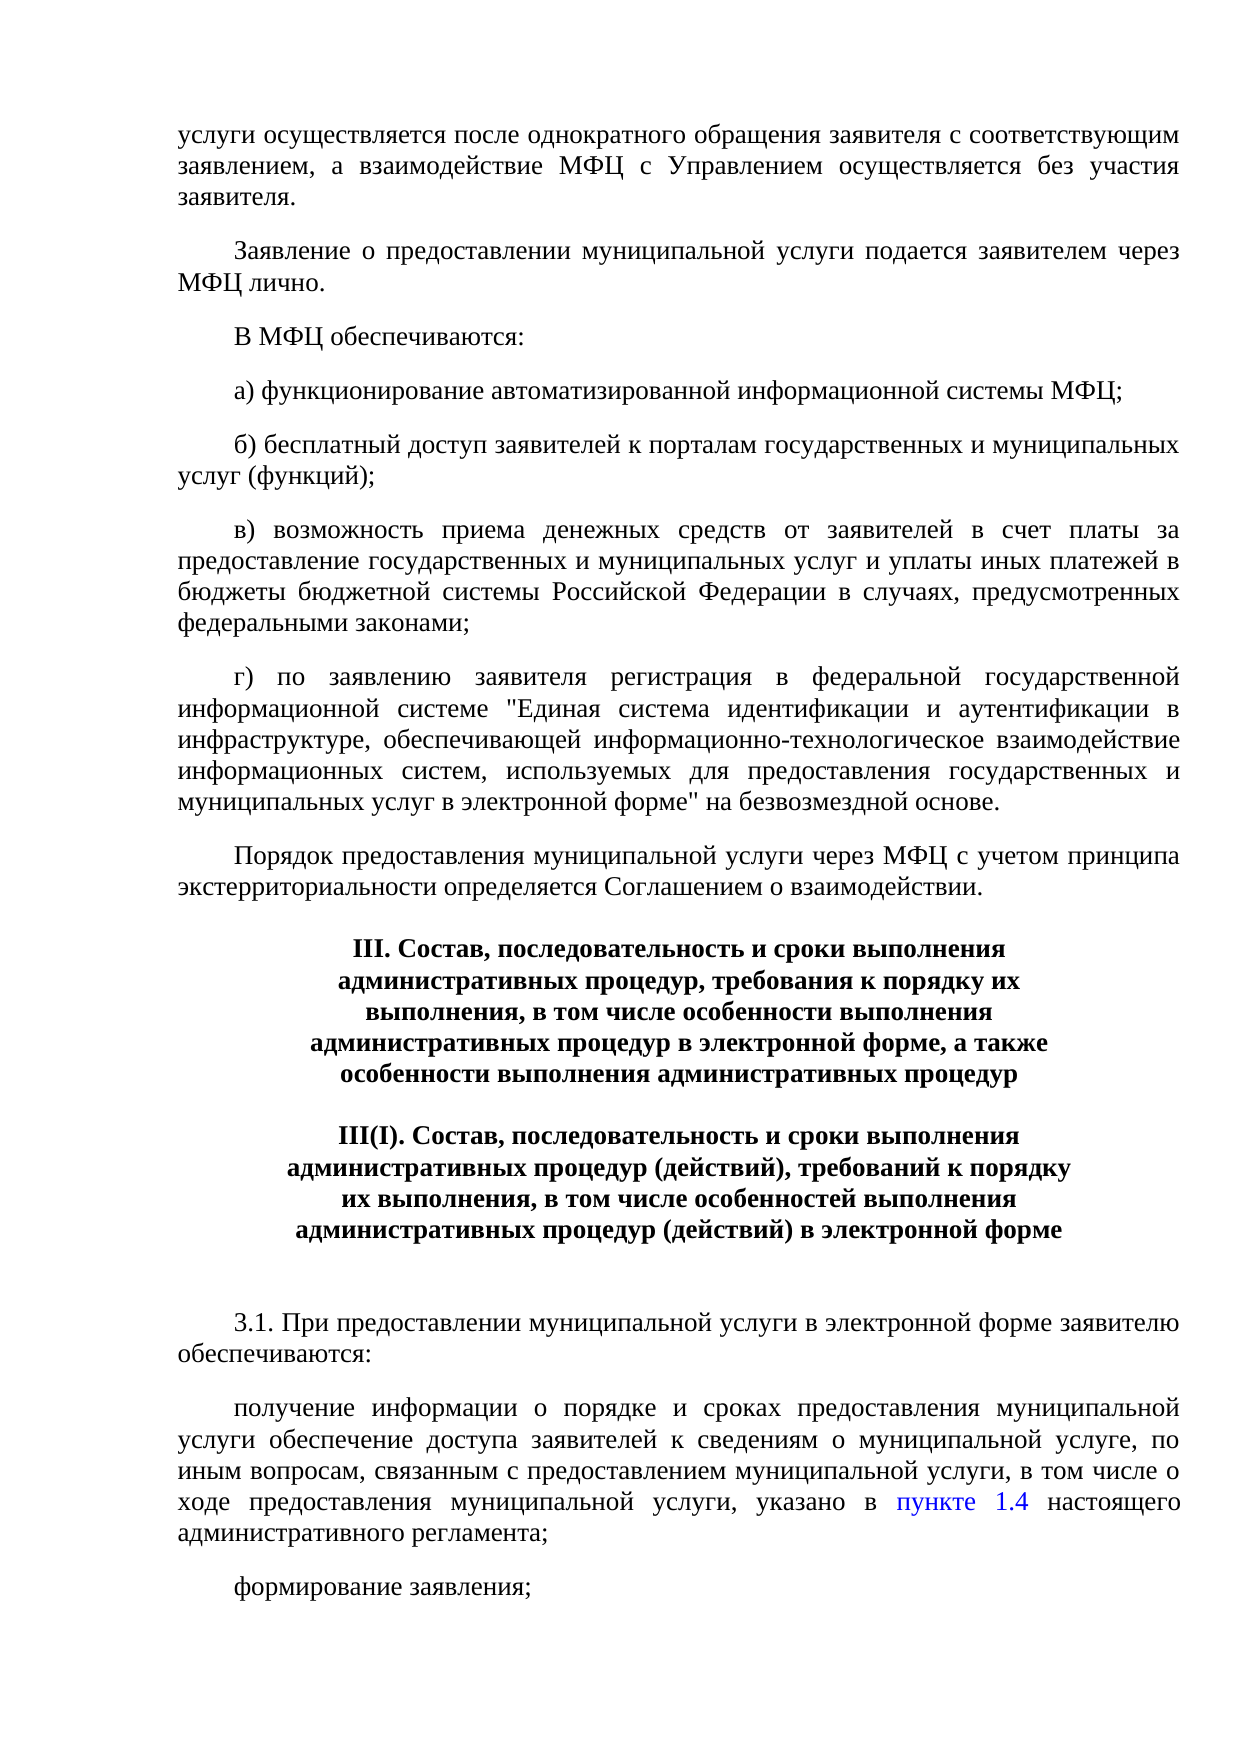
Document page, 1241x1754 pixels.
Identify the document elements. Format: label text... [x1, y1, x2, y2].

text Заявление о предоставлении муниципальной услуги подается заявителем через МФЦ лично. [177, 234, 1181, 297]
text 3.1. При предоставлении муниципальной услуги в электронной форме заявителю обеспечиваются: [177, 1306, 1181, 1369]
title административных процедур в электронной форме, а также [177, 1026, 1181, 1057]
text в) возможность приема денежных средств от заявителей в счет платы за предоставление государственных и муниципальных услуг и уплаты иных платежей в бюджеты бюджетной системы Российской Федерации в случаях, предусмотренных федеральными законами; [177, 513, 1181, 638]
title административных процедур, требования к порядку их [177, 964, 1181, 995]
text а) функционирование автоматизированной информационной системы МФЦ; [177, 374, 1181, 405]
title административных процедур (действий) в электронной форме [177, 1213, 1181, 1244]
title III. Состав, последовательность и сроки выполнения [177, 933, 1181, 964]
text формирование заявления; [177, 1570, 1181, 1601]
title их выполнения, в том числе особенностей выполнения [177, 1182, 1181, 1213]
text В МФЦ обеспечиваются: [177, 320, 1181, 351]
text получение информации о порядке и сроках предоставления муниципальной услуги обеспечение доступа заявителей к сведениям о муниципальной услуге, по иным вопросам, связанным с предоставлением муниципальной услуги, в том числе о ходе предоставления муниципальной услуги, указано в пункте 1.4 настоящего административного регламента; [177, 1392, 1181, 1547]
title особенности выполнения административных процедур [177, 1057, 1181, 1088]
title административных процедур (действий), требований к порядку [177, 1151, 1181, 1182]
text Порядок предоставления муниципальной услуги через МФЦ с учетом принципа экстерриториальности определяется Соглашением о взаимодействии. [177, 839, 1181, 901]
text г) по заявлению заявителя регистрация в федеральной государственной информационной системе "Единая система идентификации и аутентификации в инфраструктуре, обеспечивающей информационно-технологическое взаимодействие информационных систем, используемых для предоставления государственных и муниципальных услуг в электронной форме" на безвозмездной основе. [177, 661, 1181, 816]
title III(I). Состав, последовательность и сроки выполнения [177, 1119, 1181, 1151]
title выполнения, в том числе особенности выполнения [177, 995, 1181, 1026]
text б) бесплатный доступ заявителей к порталам государственных и муниципальных услуг (функций); [177, 428, 1181, 490]
